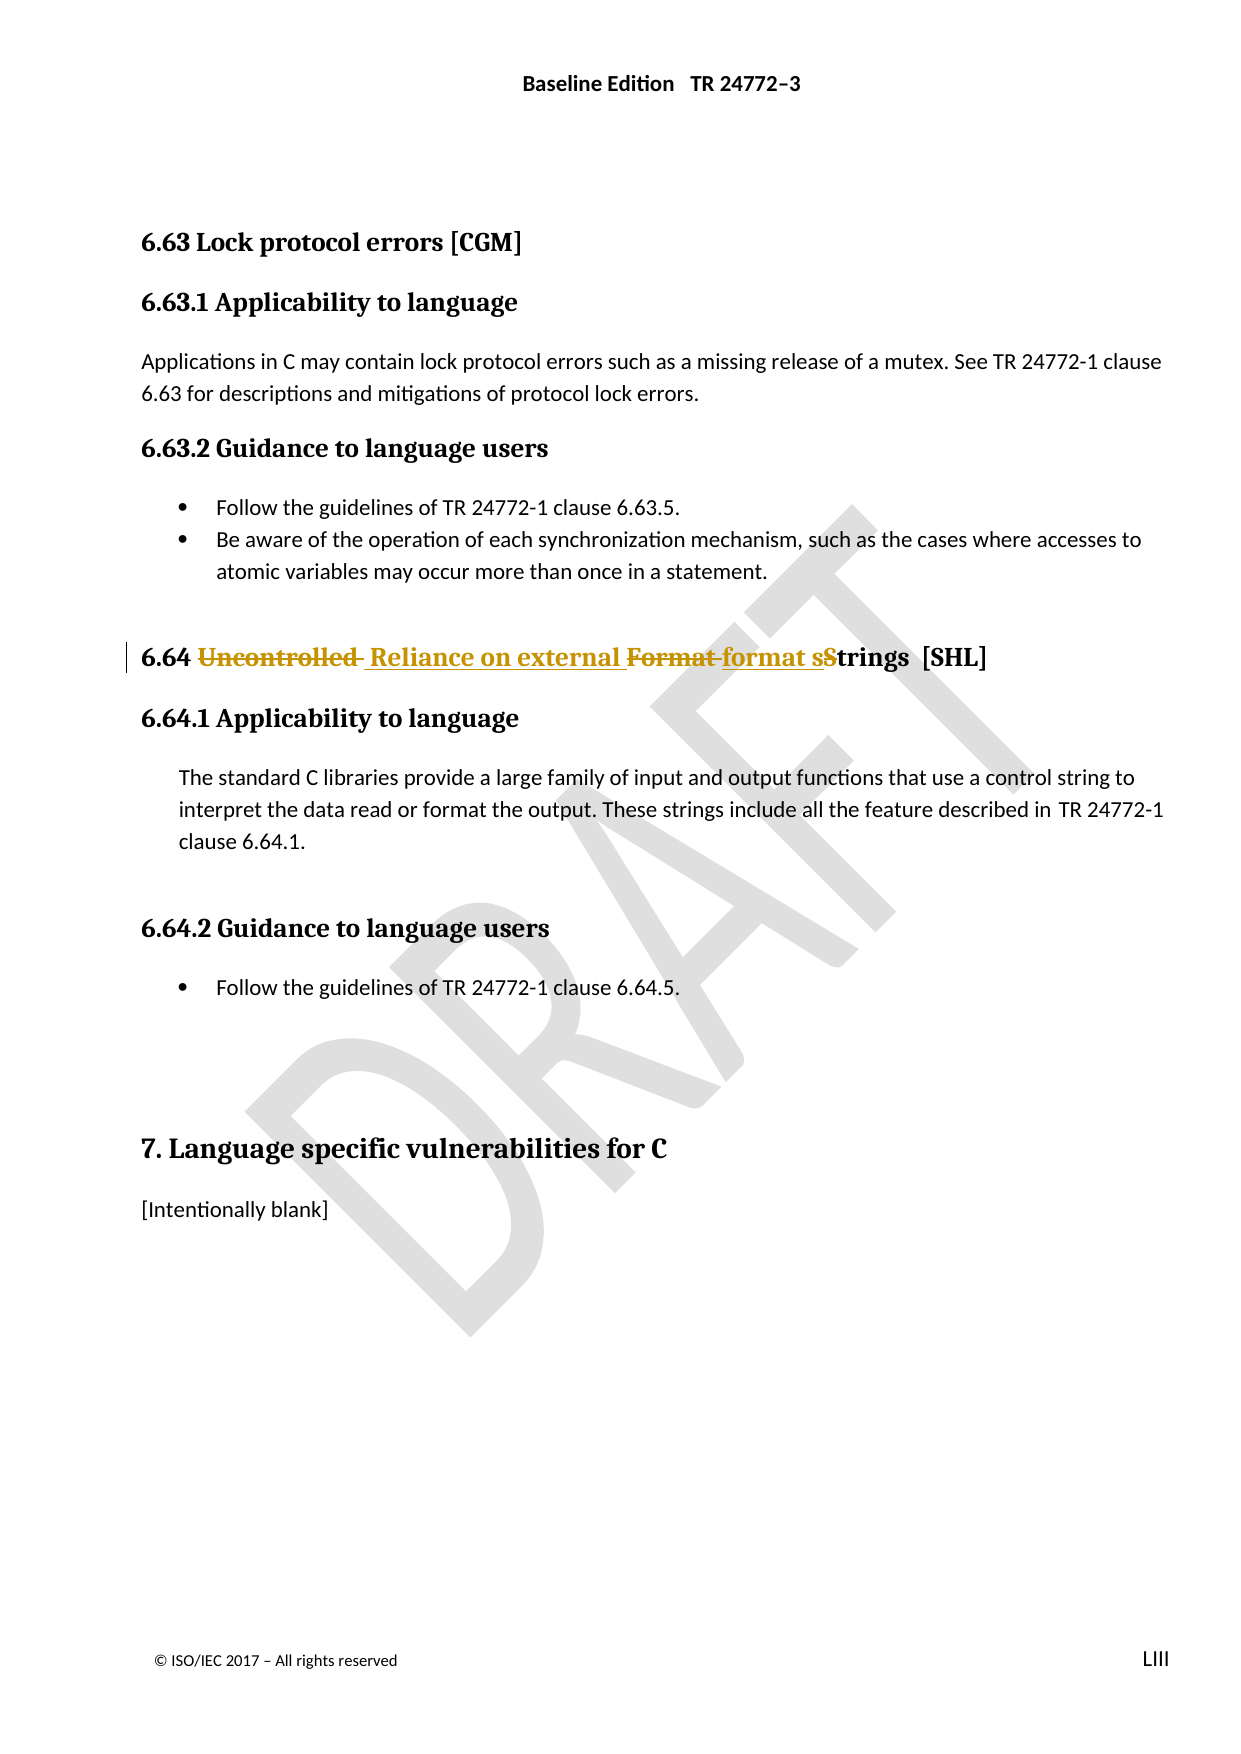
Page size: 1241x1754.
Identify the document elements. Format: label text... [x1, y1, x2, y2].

subtitle 6.64 trings [SHL] [141, 642, 1182, 673]
list Follow the guidelines of TR 24772-1 clause 6.64.5. [178, 973, 1182, 1001]
text The standard C libraries provide a large family of input and output functions that use a control string to interpret the data read or format the output. These strings include all the feature described in TR 24772-1 clause 6.64.1. [178, 763, 1182, 856]
list Be aware of the operation of each synchronization mechanism, such as the cases where accesses to atomic variables may occur more than once in a statement. [178, 525, 1182, 585]
text [Intentionally blank] [141, 1196, 1182, 1224]
subtitle 7. Language specific vulnerabilities for C [141, 1132, 1182, 1166]
text Applications in C may contain lock protocol errors such as a missing release of a mutex. See TR 24772-1 clause 6.63 for descriptions and mitigations of protocol lock errors. [141, 347, 1182, 408]
subtitle 6.63 Lock protocol errors [CGM] [141, 227, 1182, 258]
subtitle 6.63.2 Guidance to language users [141, 433, 1182, 464]
subtitle 6.64.2 Guidance to language users [141, 913, 1182, 944]
list Follow the guidelines of TR 24772-1 clause 6.63.5. [178, 493, 1182, 521]
subtitle 6.63.1 Applicability to language [141, 287, 1182, 318]
subtitle 6.64.1 Applicability to language [141, 703, 1182, 734]
